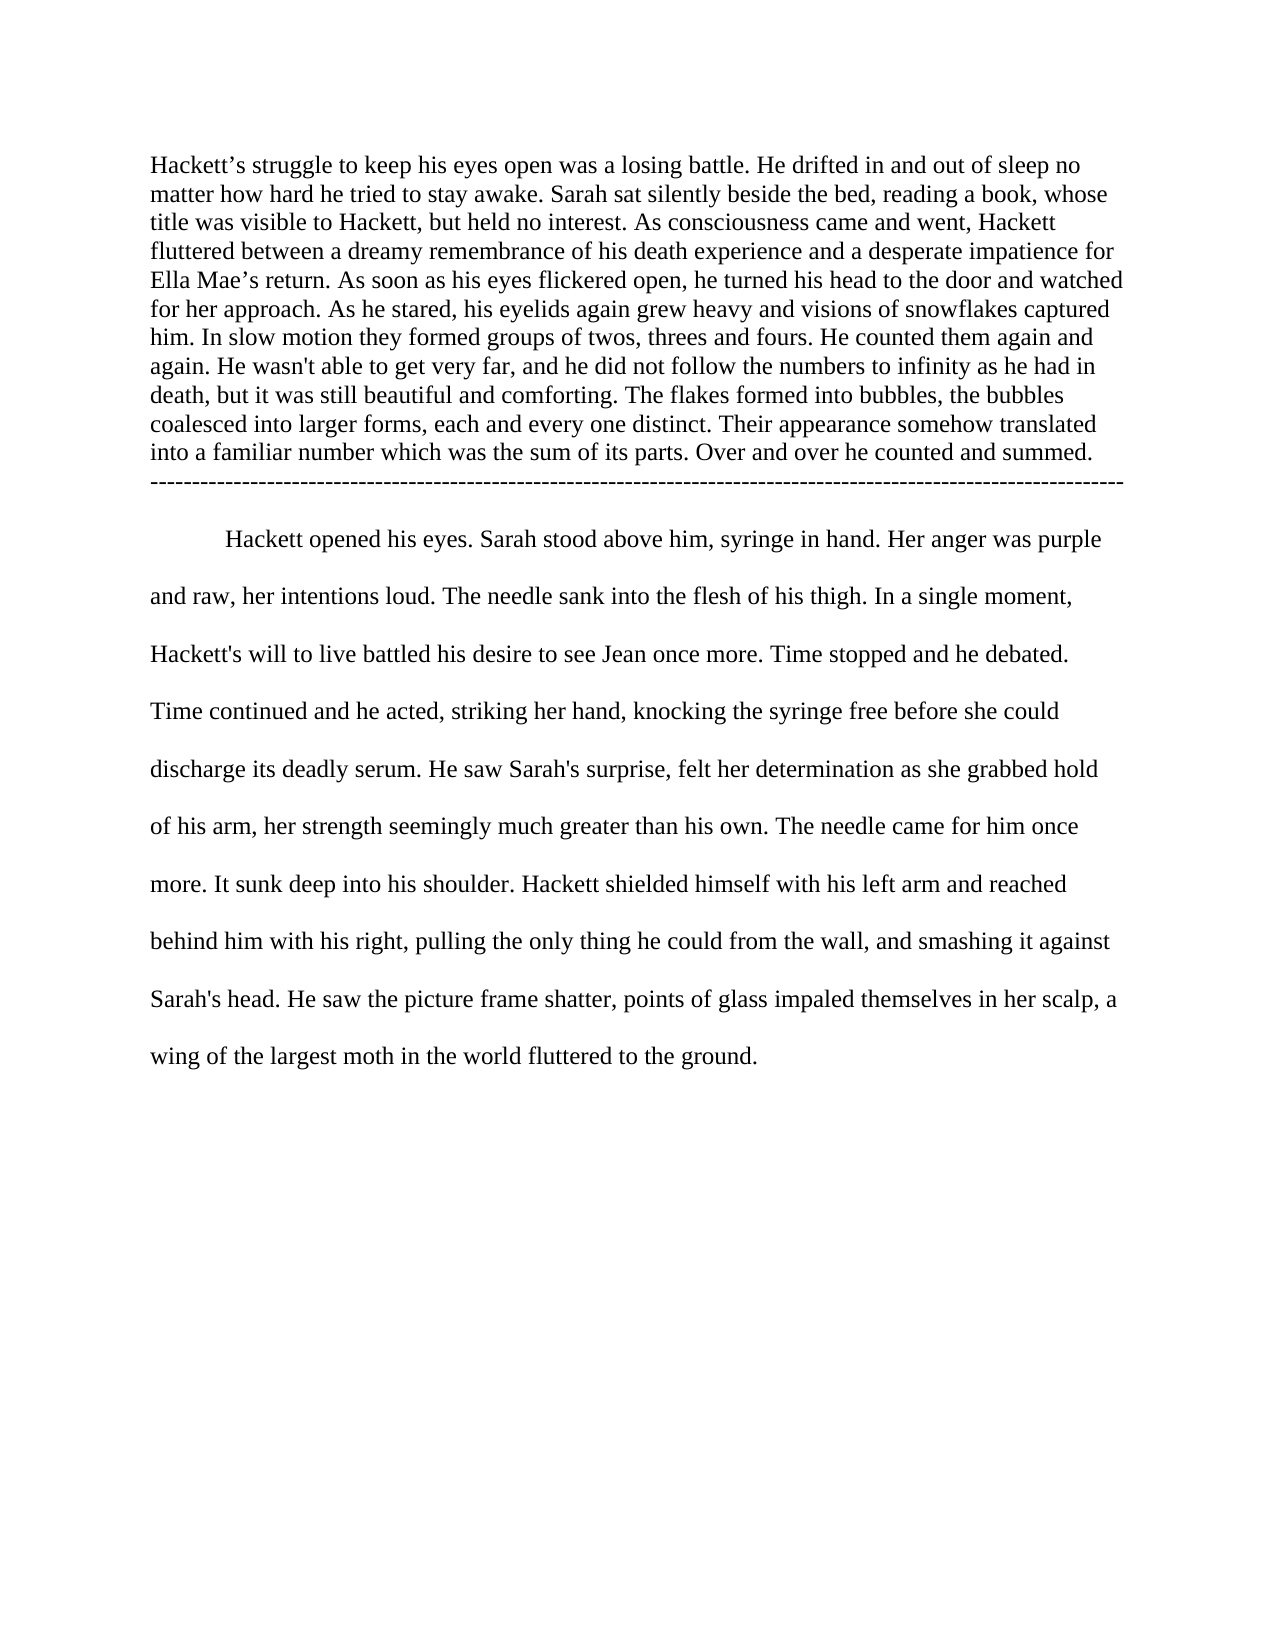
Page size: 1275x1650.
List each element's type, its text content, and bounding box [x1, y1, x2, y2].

text Hackett’s struggle to keep his eyes open was a losing battle. He drifted in and out of sleep no matter how hard he tried to stay awake. Sarah sat silently beside the bed, reading a book, whose title was visible to Hackett, but held no interest. As consciousness came and went, Hackett fluttered between a dreamy remembrance of his death experience and a desperate impatience for Ella Mae’s return. As soon as his eyes flickered open, he turned his head to the door and watched for her approach. As he stared, his eyelids again grew heavy and visions of snowflakes captured him. In slow motion they formed groups of twos, threes and fours. He counted them again and again. He wasn't able to get very far, and he did not follow the numbers to infinity as he had in death, but it was still beautiful and comforting. The flakes formed into bubbles, the bubbles coalesced into larger forms, each and every one distinct. Their appearance somehow translated into a familiar number which was the sum of its parts. Over and over he counted and summed. [150, 150, 1125, 466]
text Hackett opened his eyes. Sarah stood above him, syringe in hand. Her anger was purple and raw, her intentions loud. The needle sank into the flesh of his thigh. In a single moment, Hackett's will to live battled his desire to see Jean once more. Time stopped and he debated. Time continued and he acted, striking her hand, knocking the syringe free before she could discharge its deadly serum. He saw Sarah's surprise, felt her determination as she grabbed hold of his arm, her strength seemingly much greater than his own. The needle came for him once more. It sunk deep into his shoulder. Hackett shielded himself with his left arm and reached behind him with his right, pulling the only thing he could from the wall, and smashing it against Sarah's head. He saw the picture frame shatter, points of glass impaled themselves in her scalp, a wing of the largest moth in the world fluttered to the ground. [150, 524, 1125, 1070]
text --------------------------------------------------------------------------------------------------------------------- [150, 466, 1125, 495]
